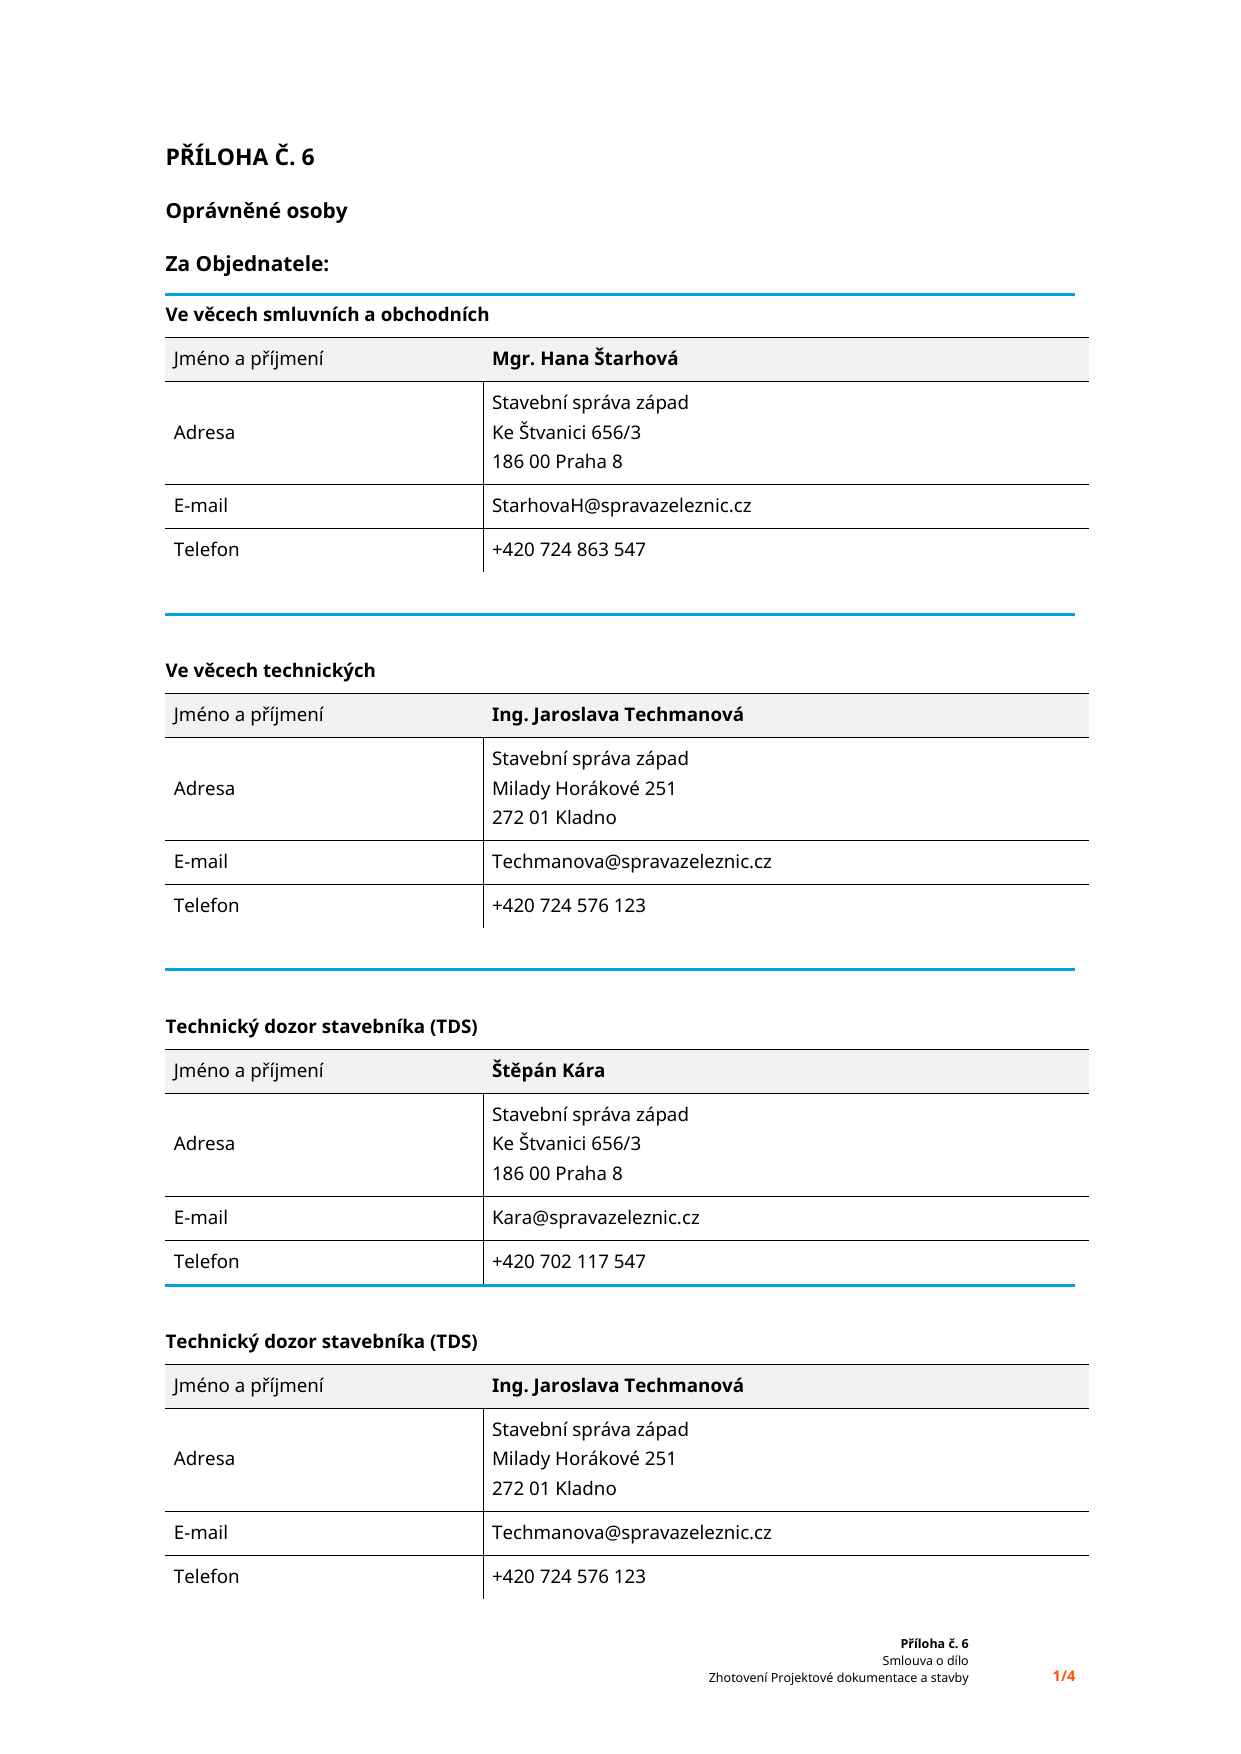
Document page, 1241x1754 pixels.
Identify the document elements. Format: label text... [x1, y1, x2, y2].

table_header Mgr. Hana Štarhová [484, 338, 1089, 381]
table_header Jméno a příjmení [165, 694, 484, 737]
table_cell +420 702 117 547 [484, 1241, 1089, 1283]
table_cell E-mail [165, 1197, 483, 1240]
text Ve věcech smluvních a obchodních [165, 296, 1075, 327]
table_header Ing. Jaroslava Techmanová [484, 1365, 1089, 1408]
text Ve věcech technických [165, 648, 1075, 683]
table_cell Techmanova@spravazeleznic.cz [484, 1512, 1089, 1555]
table_cell StarhovaH@spravazeleznic.cz [484, 485, 1089, 528]
table_cell Adresa [165, 1094, 483, 1196]
table_cell Adresa [165, 1409, 483, 1511]
table_cell Telefon [165, 1556, 483, 1599]
table_cell +420 724 863 547 [484, 529, 1089, 572]
table_header Štěpán Kára [484, 1050, 1089, 1093]
table_cell +420 724 576 123 [484, 1556, 1089, 1599]
table_cell Techmanova@spravazeleznic.cz [484, 841, 1089, 884]
text Za Objednatele: [165, 249, 1075, 277]
table_header Jméno a příjmení [165, 1365, 484, 1408]
table_cell Telefon [165, 1241, 483, 1283]
table_cell Stavební správa západ Ke Štvanici 656/3 186 00 Praha 8 [484, 382, 1089, 484]
table_cell Stavební správa západ Ke Štvanici 656/3 186 00 Praha 8 [484, 1094, 1089, 1196]
table_cell Adresa [165, 738, 483, 840]
table_cell Stavební správa západ Milady Horákové 251 272 01 Kladno [484, 1409, 1089, 1511]
table_cell E-mail [165, 485, 483, 528]
table_header Jméno a příjmení [165, 1050, 484, 1093]
table_cell E-mail [165, 1512, 483, 1555]
table_cell Adresa [165, 382, 483, 484]
text Technický dozor stavebníka (TDS) [165, 1004, 1075, 1039]
text Příloha č. 6 [165, 141, 1075, 173]
table_cell Stavební správa západ Milady Horákové 251 272 01 Kladno [484, 738, 1089, 840]
table_cell +420 724 576 123 [484, 885, 1089, 928]
table_cell E-mail [165, 841, 483, 884]
table_header Jméno a příjmení [165, 338, 484, 381]
text Technický dozor stavebníka (TDS) [165, 1319, 1075, 1354]
table_cell Kara@spravazeleznic.cz [484, 1197, 1089, 1240]
table_cell Telefon [165, 885, 483, 928]
table_cell Telefon [165, 529, 483, 572]
table_header Ing. Jaroslava Techmanová [484, 694, 1089, 737]
text Oprávněné osoby [165, 197, 1075, 225]
